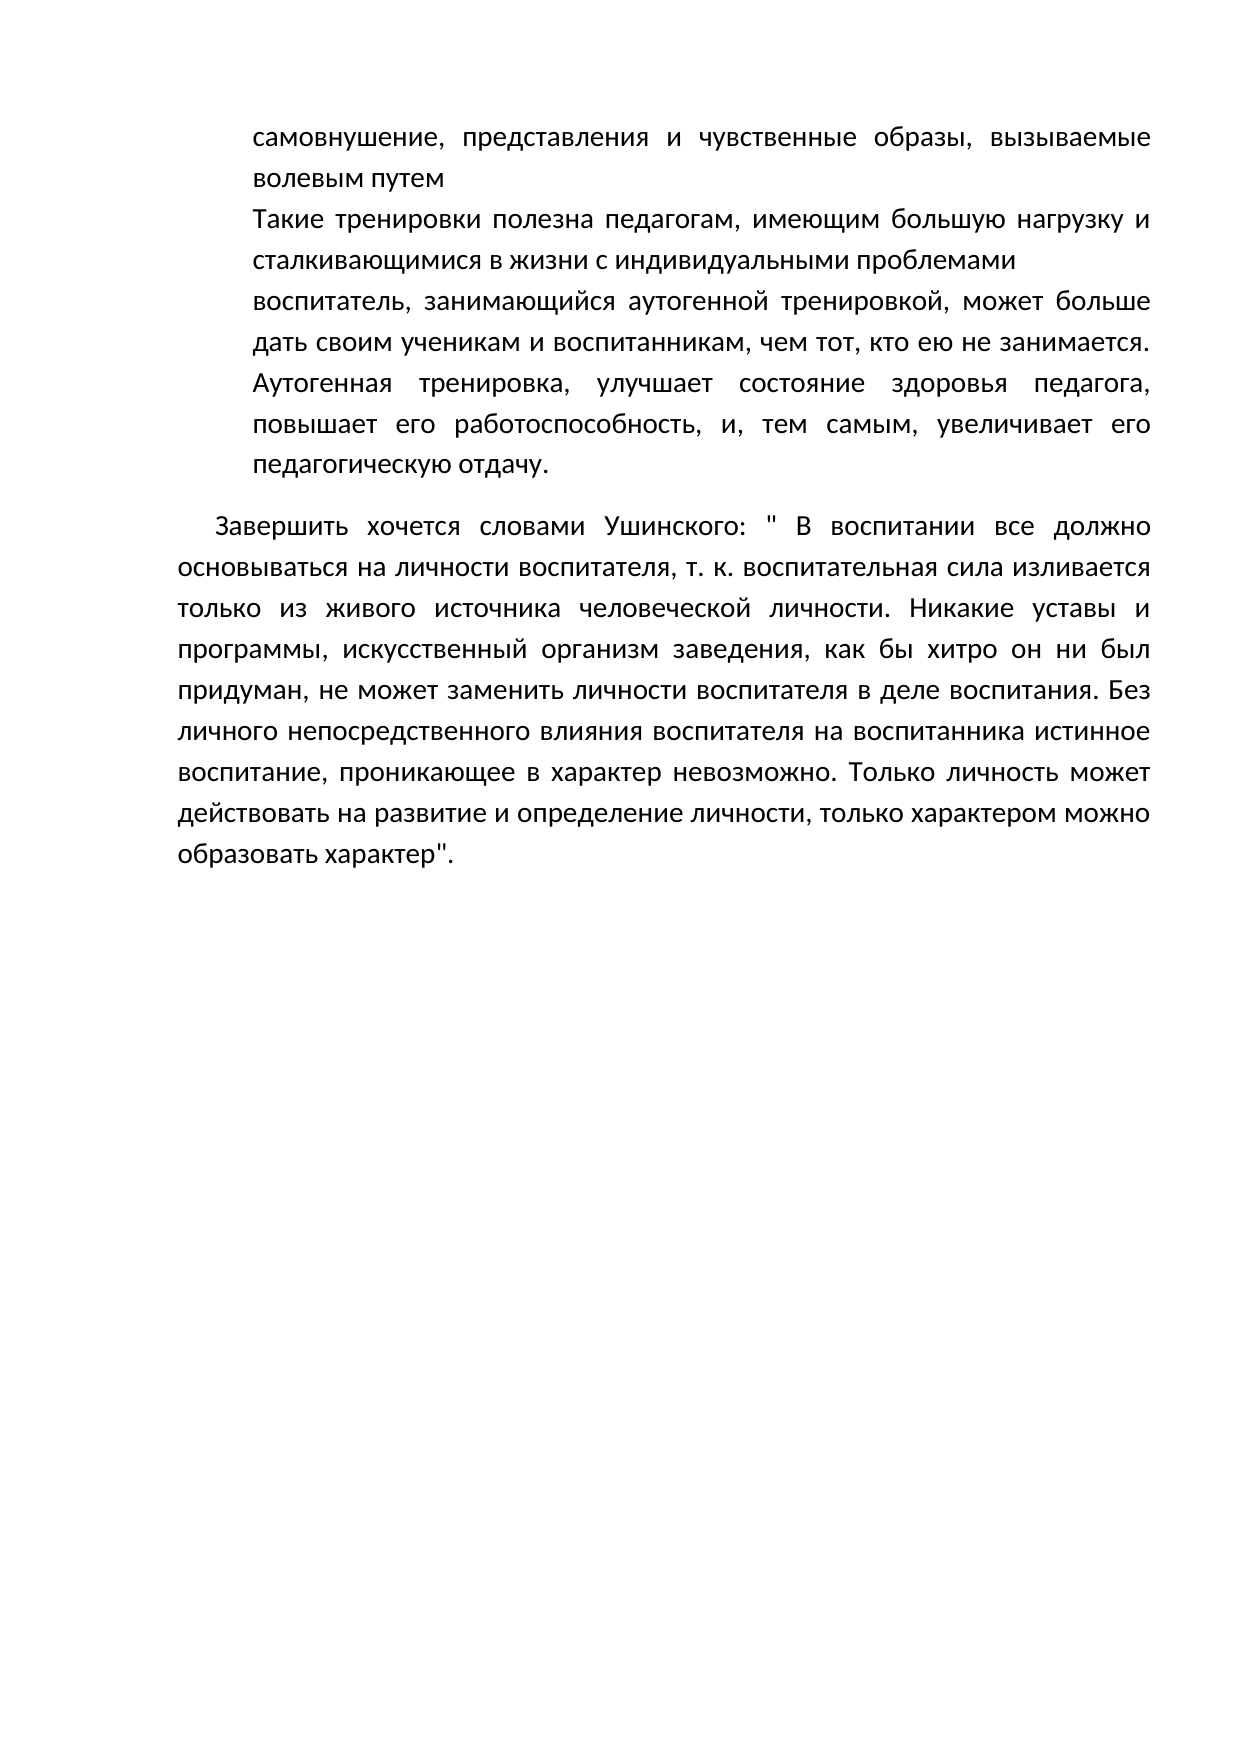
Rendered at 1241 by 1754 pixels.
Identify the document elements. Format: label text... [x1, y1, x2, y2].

list Такие тренировки полезна педагогам, имеющим большую нагрузку и сталкивающимися в жизни с индивидуальными проблемами [252, 200, 1152, 277]
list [252, 118, 1152, 195]
list воспитатель, занимающийся аутогенной тренировкой, может больше дать своим ученикам и воспитанникам, чем тот, кто ею не занимается. Аутогенная тренировка, улучшает состояние здоровья педагога, повышает его работоспособность, и, тем самым, увеличивает его педагогическую отдачу. [252, 282, 1152, 481]
text Завершить хочется словами Ушинского: " В воспитании все должно основываться на личности воспитателя, т. к. воспитательная сила изливается только из живого источника человеческой личности. Никакие уставы и программы, искусственный организм заведения, как бы хитро он ни был придуман, не может заменить личности воспитателя в деле воспитания. Без личного непосредственного влияния воспитателя на воспитанника истинное воспитание, проникающее в характер невозможно. Только личность может действовать на развитие и определение личности, только характером можно образовать характер". [177, 507, 1152, 871]
